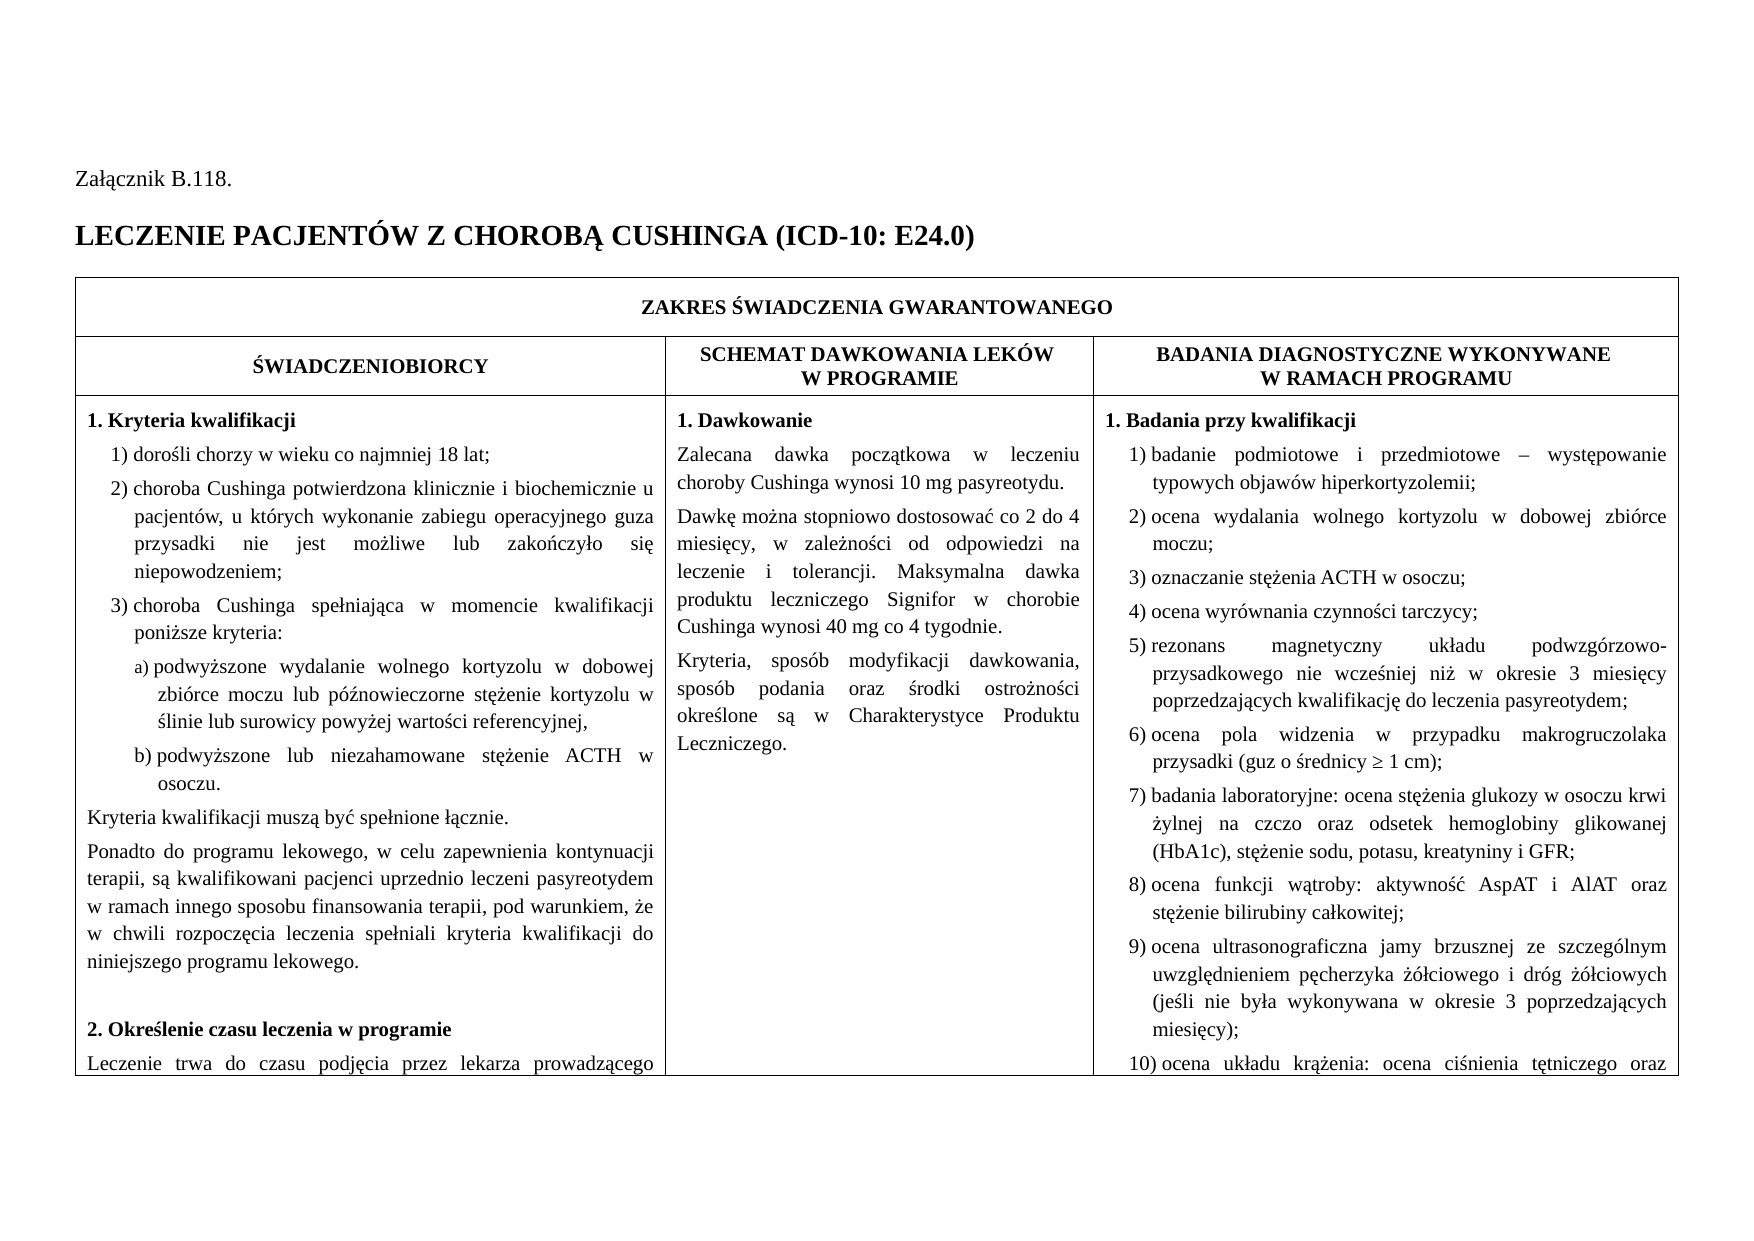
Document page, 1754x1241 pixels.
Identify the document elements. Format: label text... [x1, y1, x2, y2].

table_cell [76, 396, 665, 1074]
table_cell BADANIA DIAGNOSTYCZNE WYKONYWANE W RAMACH PROGRAMU [1094, 337, 1678, 395]
text LECZENIE PACJENTÓW Z CHOROBĄ CUSHINGA (ICD-10: E24.0) [75, 218, 1679, 252]
text Załącznik B.118. [75, 165, 1679, 192]
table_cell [1094, 396, 1678, 1074]
table_cell SCHEMAT DAWKOWANIA LEKÓW W PROGRAMIE [666, 337, 1093, 395]
table_header ZAKRES ŚWIADCZENIA GWARANTOWANEGO [76, 278, 1678, 336]
table_cell ŚWIADCZENIOBIORCY [76, 337, 665, 395]
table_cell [666, 396, 1093, 1074]
